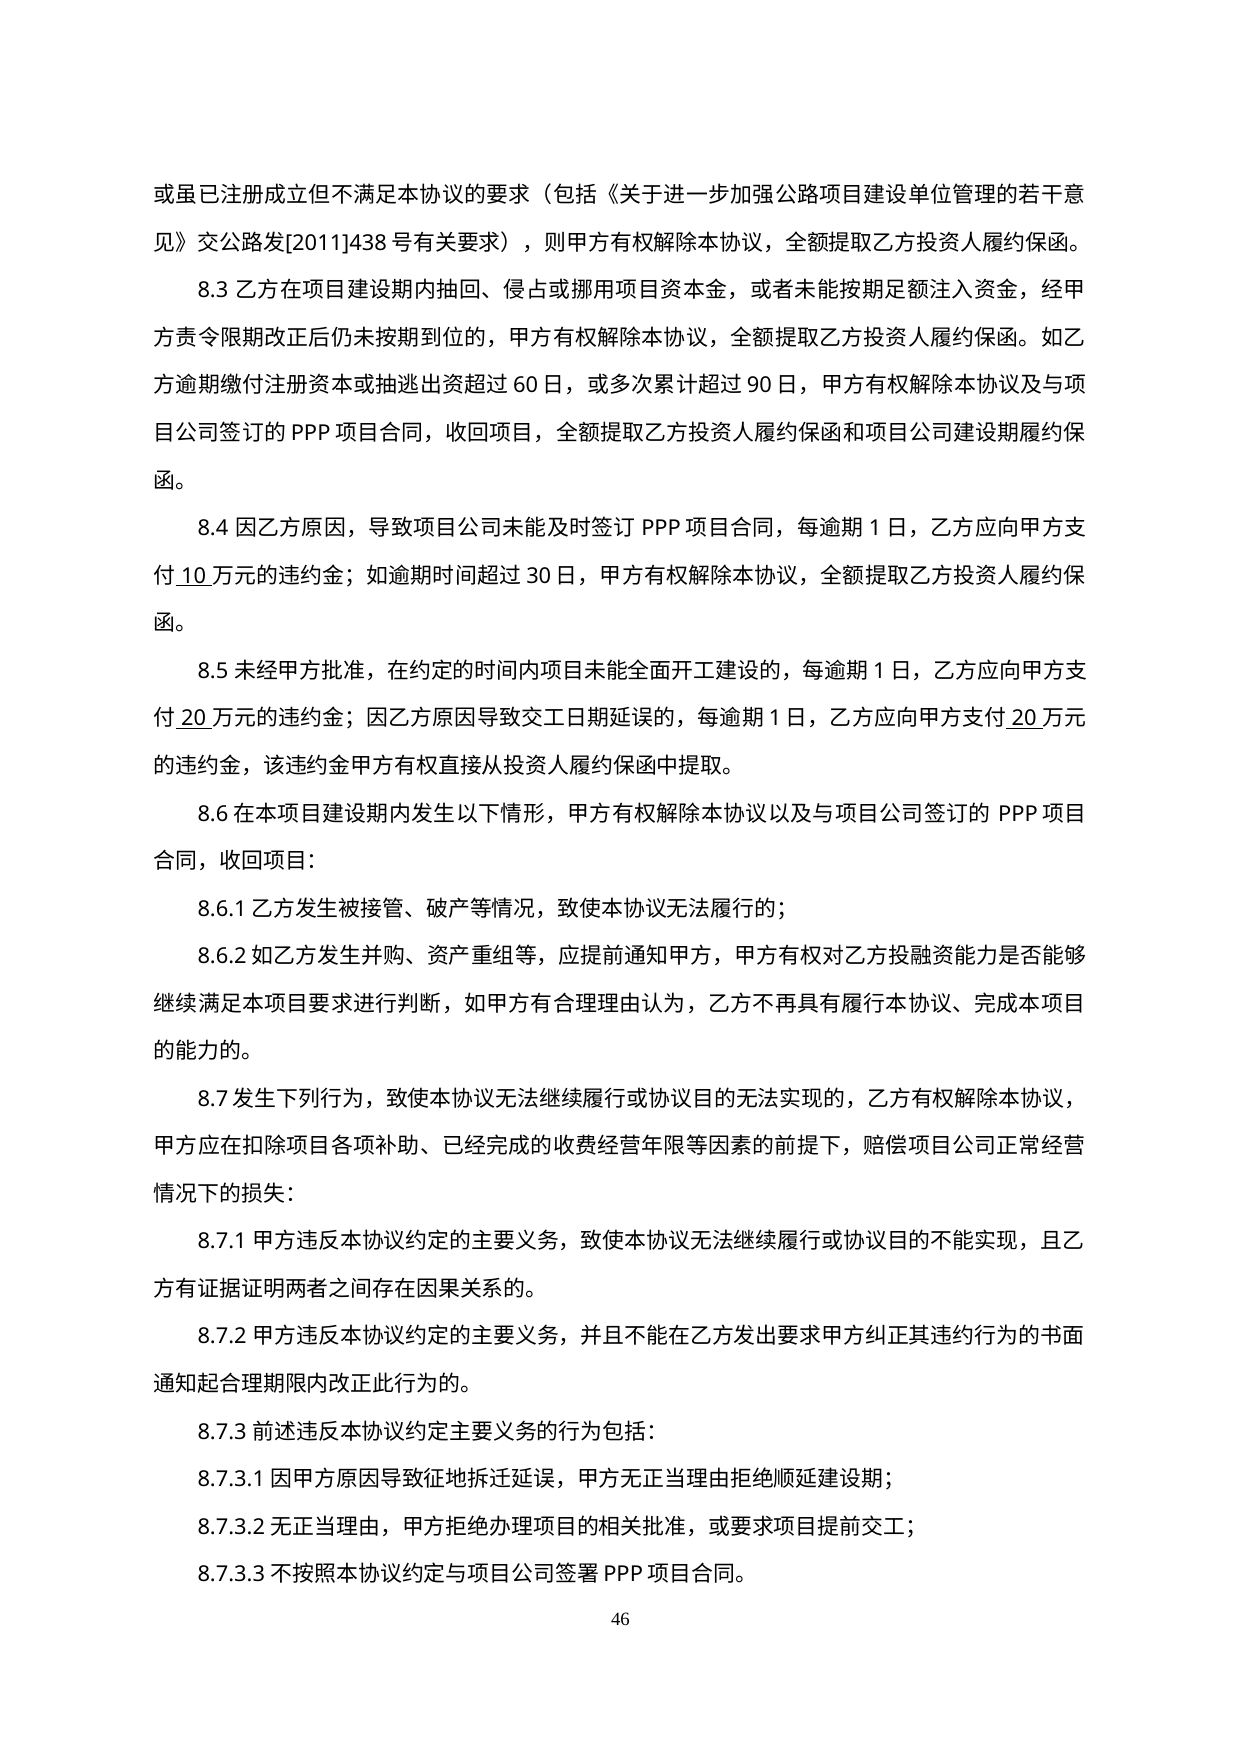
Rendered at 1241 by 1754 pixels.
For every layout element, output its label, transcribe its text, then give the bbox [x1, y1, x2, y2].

text 8.7.1 甲方违反本协议约定的主要义务，致使本协议无法继续履行或协议目的不能实现，且乙方有证据证明两者之间存在因果关系的。 [153, 1223, 1087, 1303]
text 8.6.2如乙方发生并购、资产重组等，应提前通知甲方，甲方有权对乙方投融资能力是否能够继续满足本项目要求进行判断，如甲方有合理理由认为，乙方不再具有履行本协议、完成本项目的能力的。 [153, 938, 1087, 1065]
text 8.7.3.2 无正当理由，甲方拒绝办理项目的相关批准，或要求项目提前交工； [153, 1509, 1087, 1541]
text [153, 177, 1087, 256]
text 8.7.3.3 不按照本协议约定与项目公司签署PPP项目合同。 [153, 1556, 1087, 1588]
text 8.3 乙方在项目建设期内抽回、侵占或挪用项目资本金，或者未能按期足额注入资金，经甲方责令限期改正后仍未按期到位的，甲方有权解除本协议，全额提取乙方投资人履约保函。如乙方逾期缴付注册资本或抽逃出资超过60日，或多次累计超过90日，甲方有权解除本协议及与项目公司签订的PPP项目合同，收回项目，全额提取乙方投资人履约保函和项目公司建设期履约保函。 [153, 272, 1087, 494]
text 8.7.2 甲方违反本协议约定的主要义务，并且不能在乙方发出要求甲方纠正其违约行为的书面通知起合理期限内改正此行为的。 [153, 1318, 1087, 1398]
text 8.5 未经甲方批准，在约定的时间内项目未能全面开工建设的，每逾期1日，乙方应向甲方支付 20 万元的违约金；因乙方原因导致交工日期延误的，每逾期1日，乙方应向甲方支付 20 万元的违约金，该违约金甲方有权直接从投资人履约保函中提取。 [153, 653, 1087, 780]
text 8.7.3 前述违反本协议约定主要义务的行为包括： [153, 1414, 1087, 1445]
text 8.7.3.1 因甲方原因导致征地拆迁延误，甲方无正当理由拒绝顺延建设期； [153, 1461, 1087, 1493]
text 8.7发生下列行为，致使本协议无法继续履行或协议目的无法实现的，乙方有权解除本协议，甲方应在扣除项目各项补助、已经完成的收费经营年限等因素的前提下，赔偿项目公司正常经营情况下的损失： [153, 1081, 1087, 1208]
text 8.4 因乙方原因，导致项目公司未能及时签订PPP项目合同，每逾期1日，乙方应向甲方支付 10 万元的违约金；如逾期时间超过30日，甲方有权解除本协议，全额提取乙方投资人履约保函。 [153, 510, 1087, 637]
text 8.6在本项目建设期内发生以下情形，甲方有权解除本协议以及与项目公司签订的PPP项目合同，收回项目： [153, 796, 1087, 875]
text 8.6.1乙方发生被接管、破产等情况，致使本协议无法履行的； [153, 891, 1087, 922]
